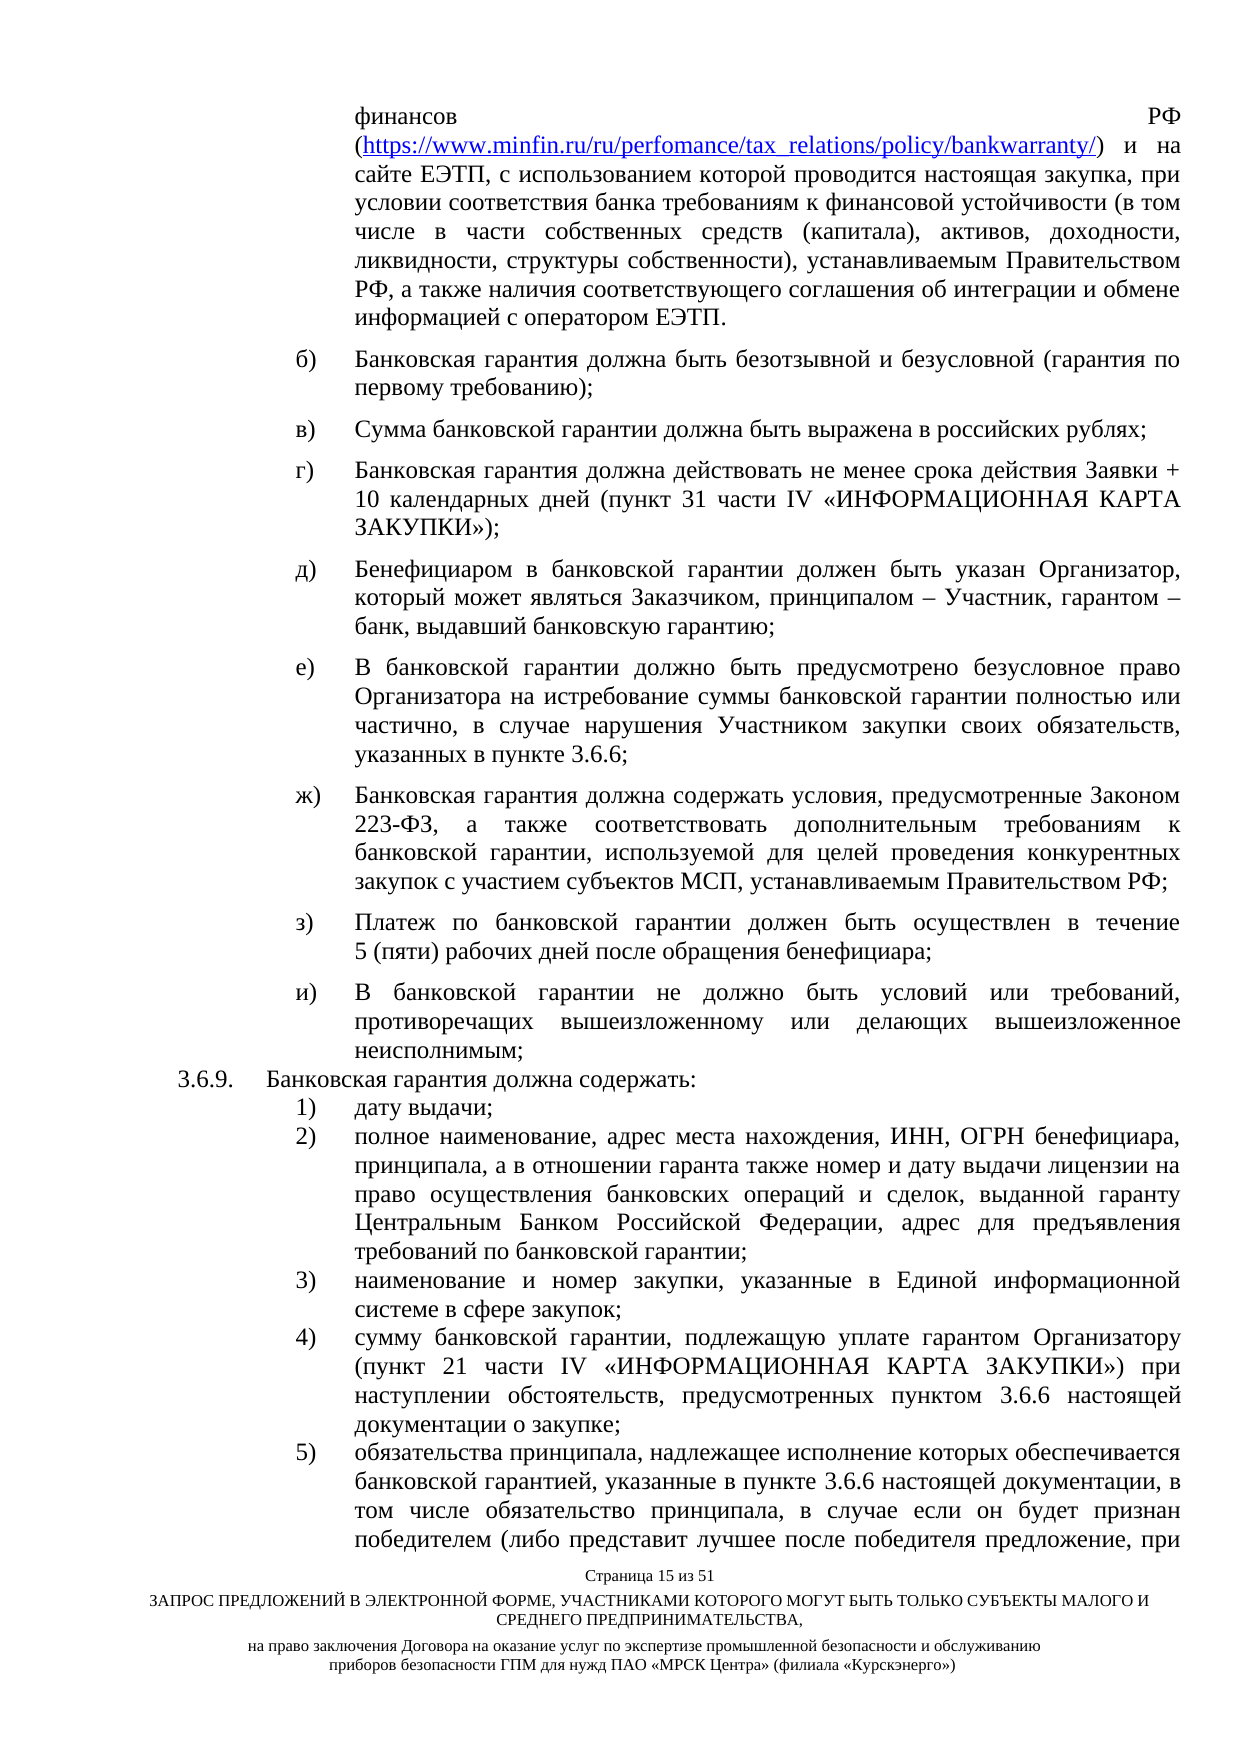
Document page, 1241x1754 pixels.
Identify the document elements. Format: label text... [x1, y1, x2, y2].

list дату выдачи; [295, 1092, 1181, 1121]
list сумму банковской гарантии, подлежащую уплате гарантом Организатору (пункт 21 части IV «ИНФОРМАЦИОННАЯ КАРТА ЗАКУПКИ») при наступлении обстоятельств, предусмотренных пунктом 3.6.6 настоящей документации о закупке; [295, 1322, 1181, 1437]
list В банковской гарантии должно быть предусмотрено безусловное право Организатора на истребование суммы банковской гарантии полностью или частично, в случае нарушения Участником закупки своих обязательств, указанных в пункте 3.6.6; [295, 652, 1181, 767]
list Платеж по банковской гарантии должен быть осуществлен в течение 5 (пяти) рабочих дней после обращения бенефициара; [295, 907, 1181, 965]
list Банковская гарантия должна действовать не менее срока действия Заявки + 10 календарных дней (пункт 31 части IV «ИНФОРМАЦИОННАЯ КАРТА ЗАКУПКИ»); [295, 455, 1181, 541]
list Банковская гарантия должна содержать условия, предусмотренные Законом 223-ФЗ, а также соответствовать дополнительным требованиям к банковской гарантии, используемой для целей проведения конкурентных закупок с участием субъектов МСП, устанавливаемым Правительством РФ; [295, 780, 1181, 895]
list Сумма банковской гарантии должна быть выражена в российских рублях; [295, 414, 1181, 442]
subtitle Банковская гарантия должна содержать: [118, 1064, 1181, 1092]
list В банковской гарантии не должно быть условий или требований, противоречащих вышеизложенному или делающих вышеизложенное неисполнимым; [295, 977, 1181, 1064]
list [295, 101, 1181, 331]
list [295, 1437, 1181, 1552]
list полное наименование, адрес места нахождения, ИНН, ОГРН бенефициара, принципала, а в отношении гаранта также номер и дату выдачи лицензии на право осуществления банковских операций и сделок, выданной гаранту Центральным Банком Российской Федерации, адрес для предъявления требований по банковской гарантии; [295, 1121, 1181, 1265]
list Банковская гарантия должна быть безотзывной и безусловной (гарантия по первому требованию); [295, 344, 1181, 401]
list Бенефициаром в банковской гарантии должен быть указан Организатор, который может являться Заказчиком, принципалом – Участник, гарантом – банк, выдавший банковскую гарантию; [295, 554, 1181, 640]
list наименование и номер закупки, указанные в Единой информационной системе в сфере закупок; [295, 1265, 1181, 1322]
